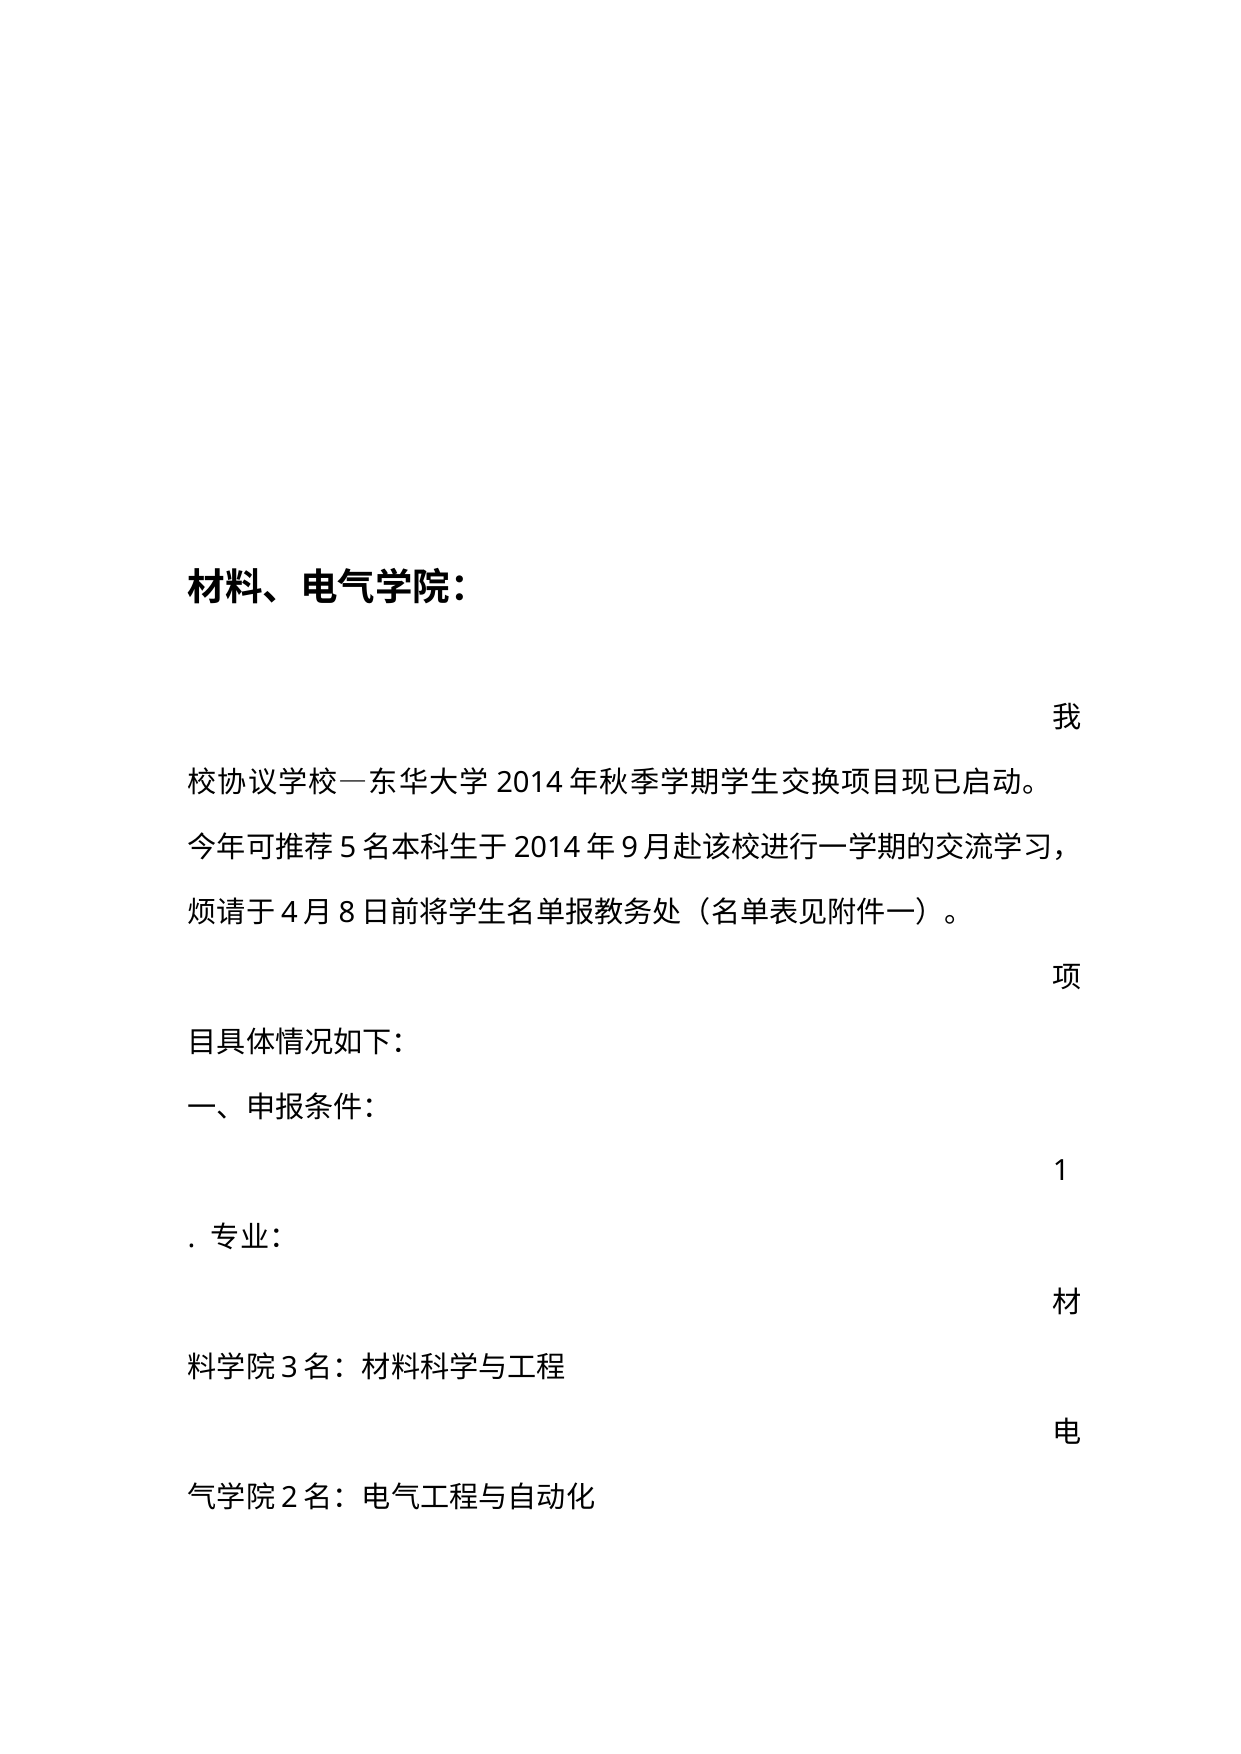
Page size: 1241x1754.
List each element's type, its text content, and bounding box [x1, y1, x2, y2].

text 我校协议学校—东华大学2014年秋季学期学生交换项目现已启动。今年可推荐5名本科生于2014年9月赴该校进行一学期的交流学习，烦请于4月8日前将学生名单报教务处（名单表见附件一）。 [187, 682, 1053, 942]
text 电气学院2名：电气工程与自动化 [187, 1397, 1053, 1527]
text 材料、电气学院： [187, 552, 1053, 617]
text 材料学院3名：材料科学与工程 [187, 1267, 1053, 1397]
text 1. 专业： [187, 1137, 1053, 1267]
text 一、申报条件： [187, 1072, 1053, 1137]
text 项目具体情况如下： [187, 942, 1053, 1072]
